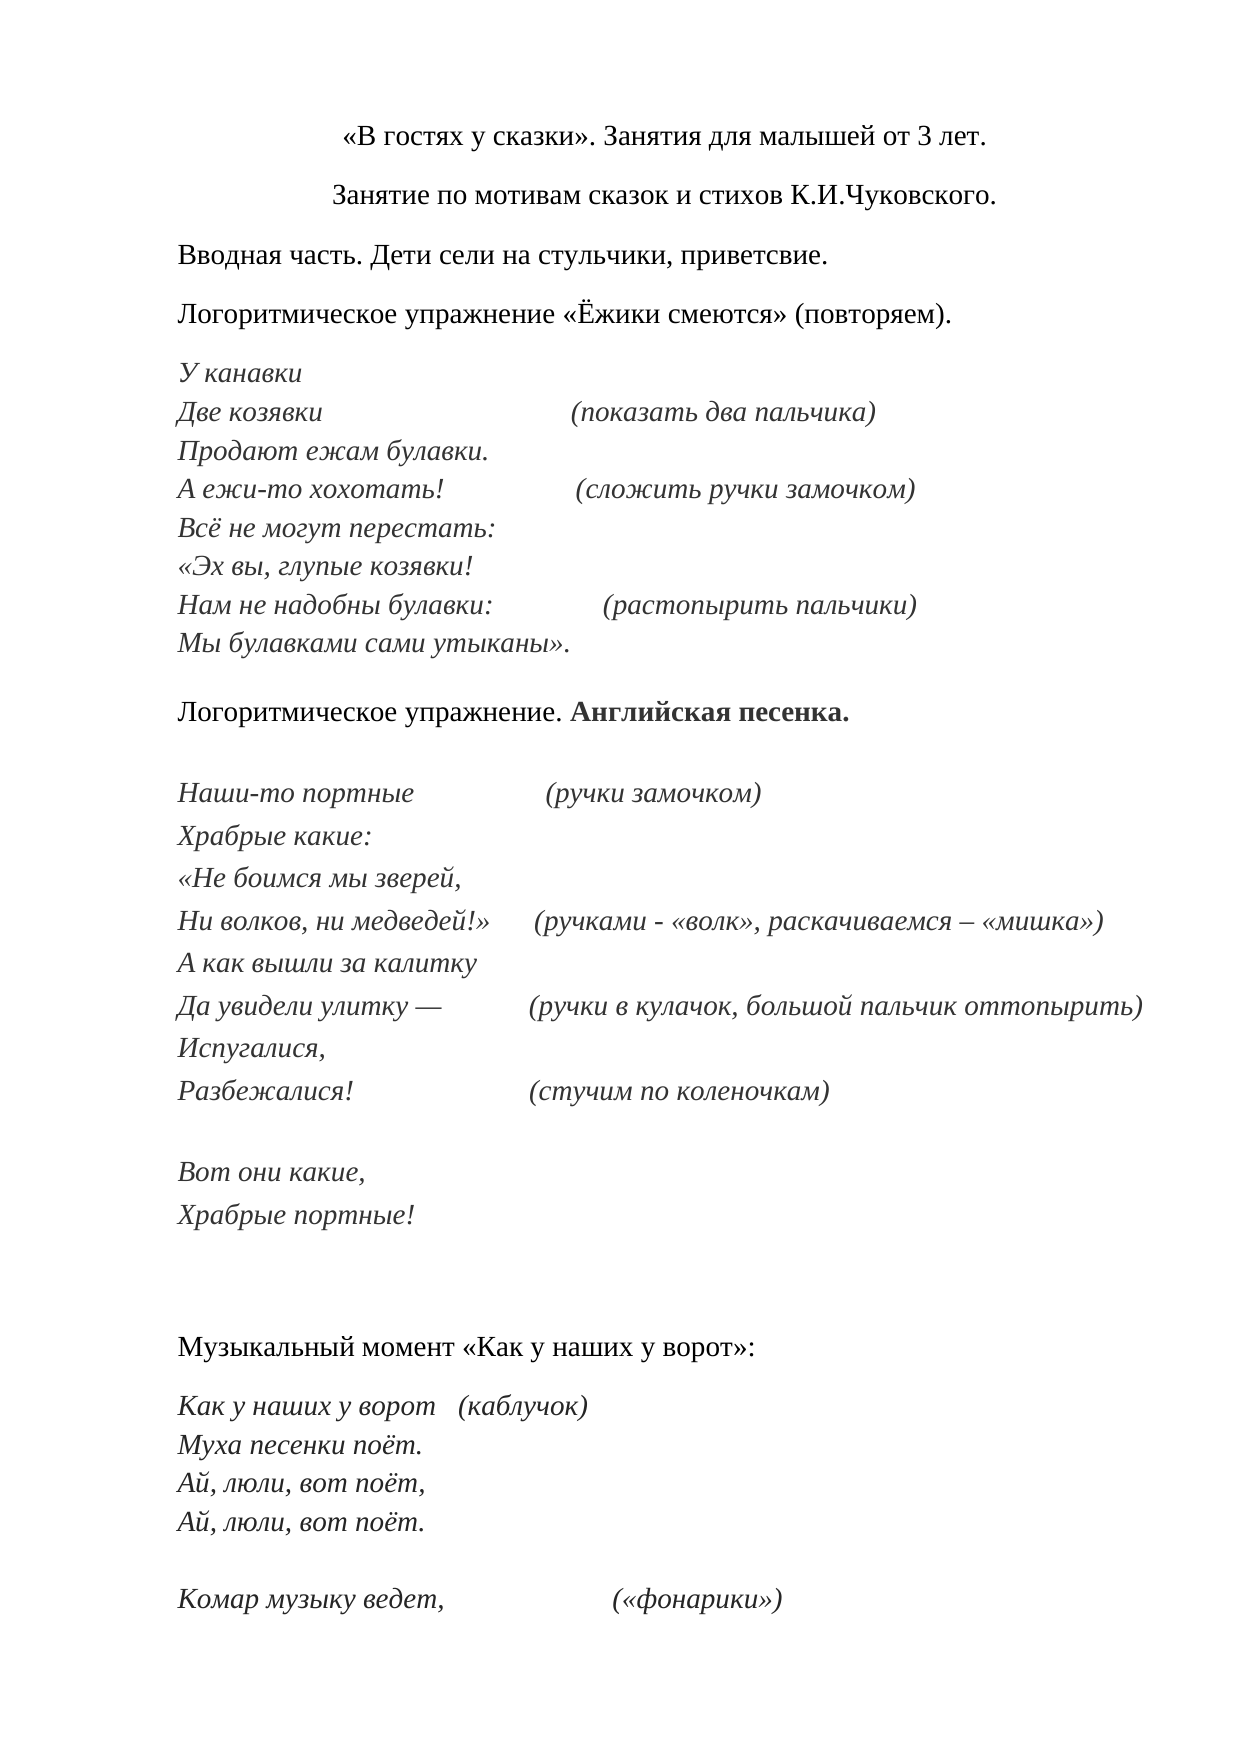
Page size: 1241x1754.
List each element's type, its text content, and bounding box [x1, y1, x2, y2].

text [177, 1388, 1152, 1614]
text «В гостях у сказки». Занятия для малышей от 3 лет. [177, 118, 1152, 152]
text Наши-то портные (ручки замочком) Храбрые какие: «Не боимся мы зверей, Ни волков, ни медведей!» (ручками - «волк», раскачиваемся – «мишка») А как вышли за калитку Да увидели улитку — (ручки в кулачок, большой пальчик оттопырить) Испугалися, Разбежалися! (стучим по коленочкам) [177, 766, 1152, 1106]
text Музыкальный момент «Как у наших у ворот»: [177, 1329, 1152, 1362]
text Вот они какие, Храбрые портные! [177, 1145, 1152, 1230]
text Занятие по мотивам сказок и стихов К.И.Чуковского. [177, 177, 1152, 211]
text Логоритмическое упражнение «Ёжики смеются» (повторяем). [177, 296, 1152, 330]
text Логоритмическое упражнение. Английская песенка. [177, 685, 1152, 727]
text Вводная часть. Дети сели на стульчики, приветсвие. [177, 237, 1152, 270]
text У канавки Две козявки (показать два пальчика) Продают ежам булавки. А ежи-то хохотать! (сложить ручки замочком) Всё не могут перестать: «Эх вы, глупые козявки! Нам не надобны булавки: (растопырить пальчики) Мы булавками сами утыканы». [177, 356, 1152, 659]
